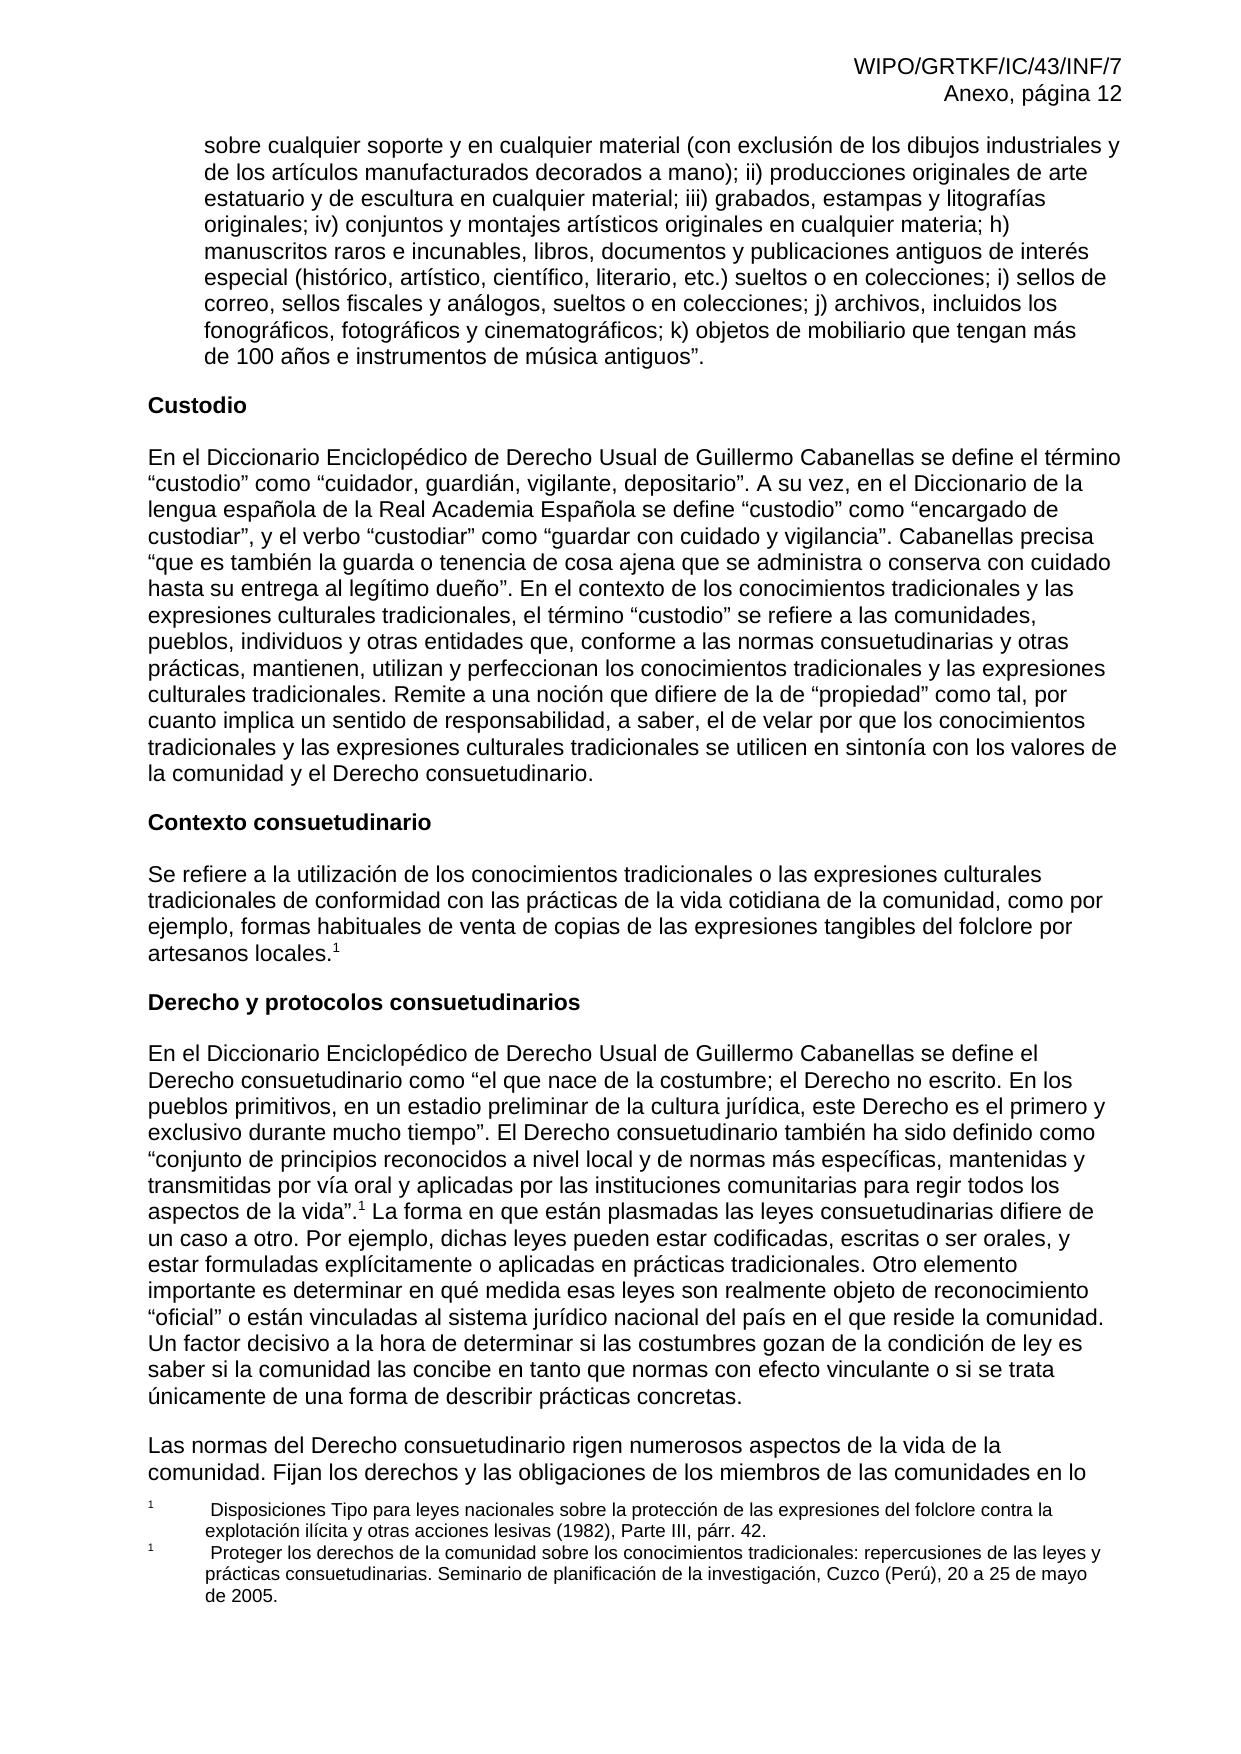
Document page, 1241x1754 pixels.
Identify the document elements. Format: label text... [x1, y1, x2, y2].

text En el Diccionario Enciclopédico de Derecho Usual de Guillermo Cabanellas se define el Derecho consuetudinario como “el que nace de la costumbre; el Derecho no escrito. En los pueblos primitivos, en un estadio preliminar de la cultura jurídica, este Derecho es el primero y exclusivo durante mucho tiempo”. El Derecho consuetudinario también ha sido definido como “conjunto de principios reconocidos a nivel local y de normas más específicas, mantenidas y transmitidas por vía oral y aplicadas por las instituciones comunitarias para regir todos los aspectos de la vida”. La forma en que están plasmadas las leyes consuetudinarias difiere de un caso a otro. Por ejemplo, dichas leyes pueden estar codificadas, escritas o ser orales, y estar formuladas explícitamente o aplicadas en prácticas tradicionales. Otro elemento importante es determinar en qué medida esas leyes son realmente objeto de reconocimiento “oficial” o están vinculadas al sistema jurídico nacional del país en el que reside la comunidad. Un factor decisivo a la hora de determinar si las costumbres gozan de la condición de ley es saber si la comunidad las concibe en tanto que normas con efecto vinculante o si se trata únicamente de una forma de describir prácticas concretas. [148, 1040, 1122, 1409]
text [148, 1432, 1122, 1485]
text Derecho y protocolos consuetudinarios [148, 989, 1122, 1015]
text Se refiere a la utilización de los conocimientos tradicionales o las expresiones culturales tradicionales de conformidad con las prácticas de la vida cotidiana de la comunidad, como por ejemplo, formas habituales de venta de copias de las expresiones tangibles del folclore por artesanos locales. [148, 861, 1122, 966]
text Custodio [148, 392, 1122, 419]
text En el Diccionario Enciclopédico de Derecho Usual de Guillermo Cabanellas se define el término “custodio” como “cuidador, guardián, vigilante, depositario”. A su vez, en el Diccionario de la lengua española de la Real Academia Española se define “custodio” como “encargado de custodiar”, y el verbo “custodiar” como “guardar con cuidado y vigilancia”. Cabanellas precisa “que es también la guarda o tenencia de cosa ajena que se administra o conserva con cuidado hasta su entrega al legítimo dueño”. En el contexto de los conocimientos tradicionales y las expresiones culturales tradicionales, el término “custodio” se refiere a las comunidades, pueblos, individuos y otras entidades que, conforme a las normas consuetudinarias y otras prácticas, mantienen, utilizan y perfeccionan los conocimientos tradicionales y las expresiones culturales tradicionales. Remite a una noción que difiere de la de “propiedad” como tal, por cuanto implica un sentido de responsabilidad, a saber, el de velar por que los conocimientos tradicionales y las expresiones culturales tradicionales se utilicen en sintonía con los valores de la comunidad y el Derecho consuetudinario. [148, 444, 1122, 786]
text Contexto consuetudinario [148, 809, 1122, 836]
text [204, 132, 1122, 369]
